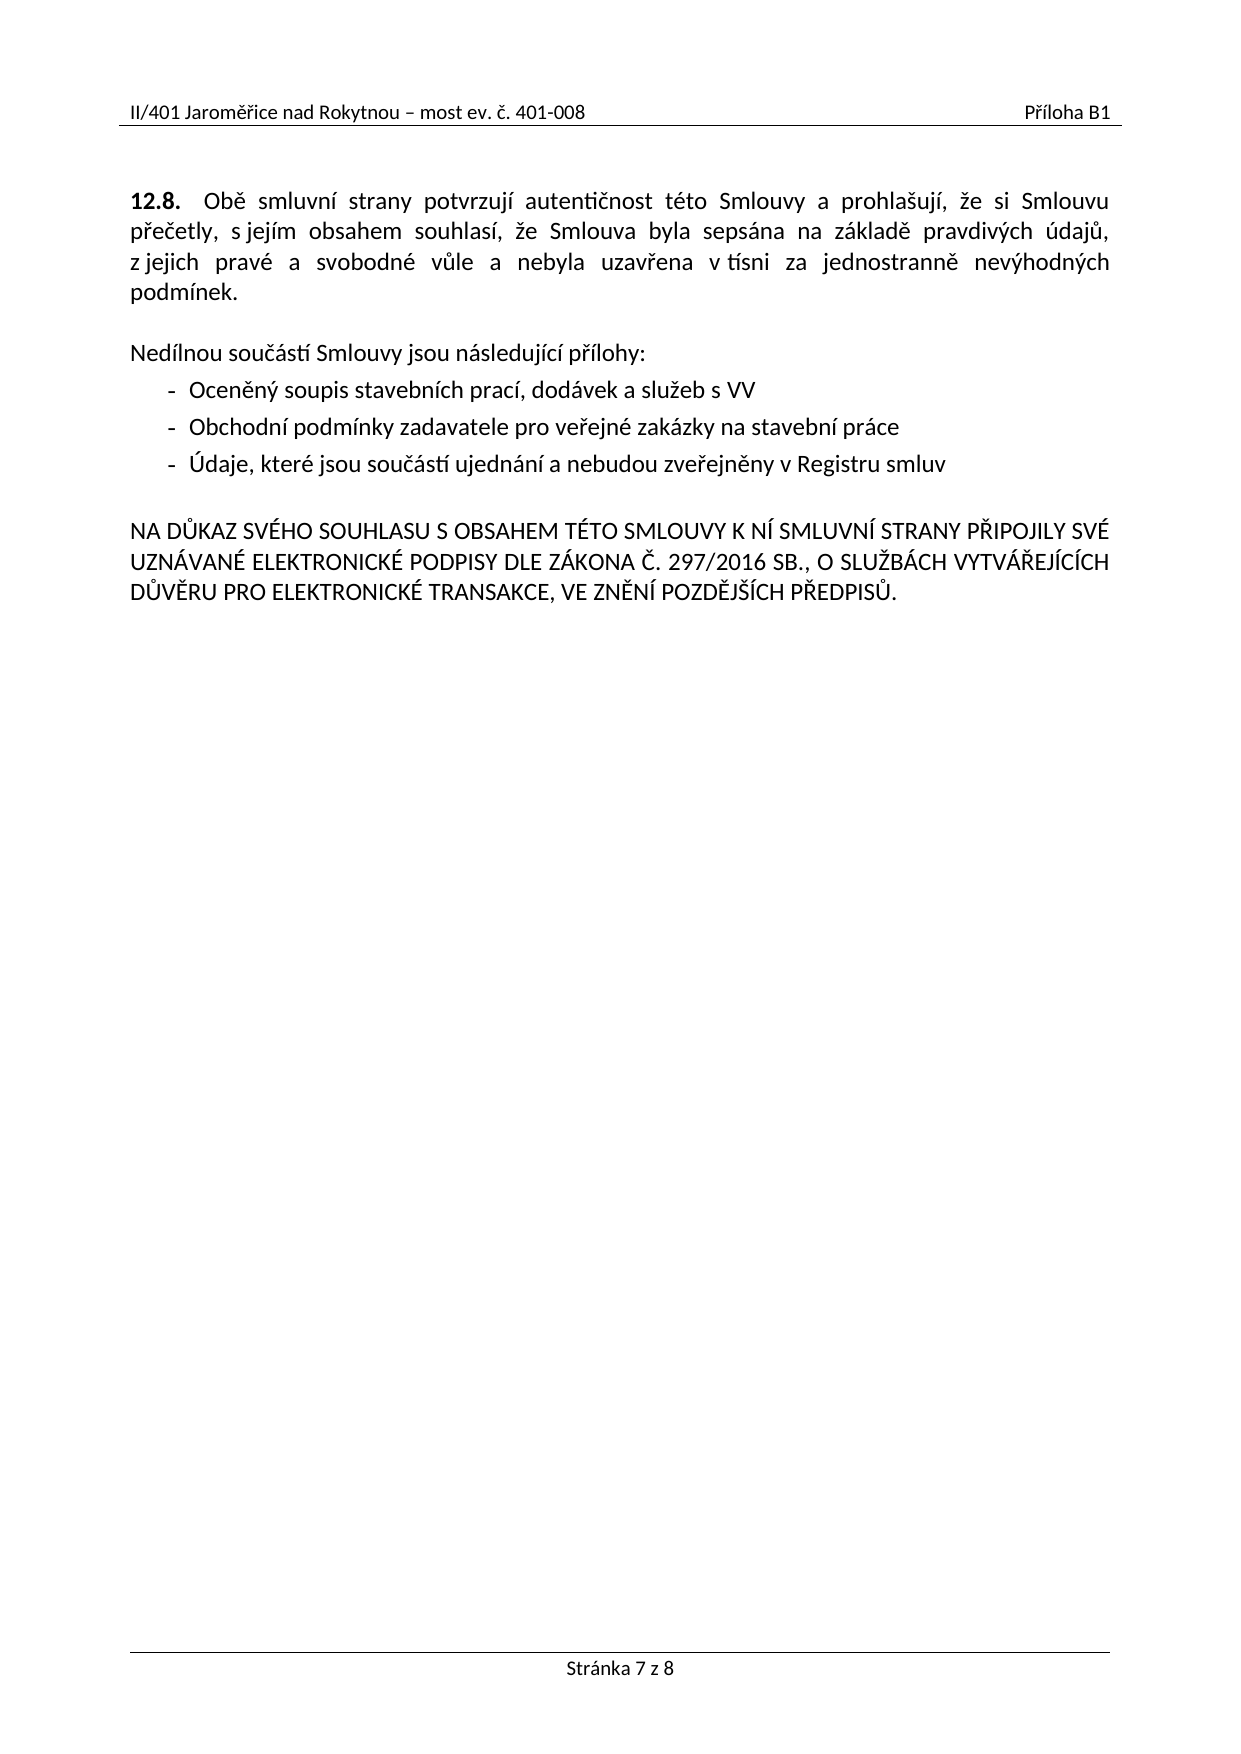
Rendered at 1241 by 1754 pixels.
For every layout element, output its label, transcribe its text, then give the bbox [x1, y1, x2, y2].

list Obchodní podmínky zadavatele pro veřejné zakázky na stavební práce [167, 411, 1110, 442]
text Nedílnou součástí Smlouvy jsou následující přílohy: [130, 338, 1110, 368]
list Údaje, které jsou součástí ujednání a nebudou zveřejněny v Registru smluv [167, 448, 1110, 478]
list Oceněný soupis stavebních prací, dodávek a služeb s VV [167, 374, 1110, 405]
text NA DŮKAZ SVÉHO SOUHLASU S OBSAHEM TÉTO smlouvy K NÍ SMLUVNÍ STRANY PŘIPOJILY SVÉ UZNÁVANÉ ELEKTRONICKÉ PODPISY DLE ZÁKONA Č. 297/2016 SB., O SLUŽBÁCH VYTVÁŘEJÍCÍCH DŮVĚRU PRO ELEKTRONICKÉ TRANSAKCE, VE ZNĚNÍ POZDĚJŠÍCH PŘEDPISŮ. [130, 515, 1110, 607]
list Obě smluvní strany potvrzují autentičnost této Smlouvy a prohlašují, že si Smlouvu přečetly, s jejím obsahem souhlasí, že Smlouva byla sepsána na základě pravdivých údajů, z jejich pravé a svobodné vůle a nebyla uzavřena v tísni za jednostranně nevýhodných podmínek. [130, 185, 1110, 307]
